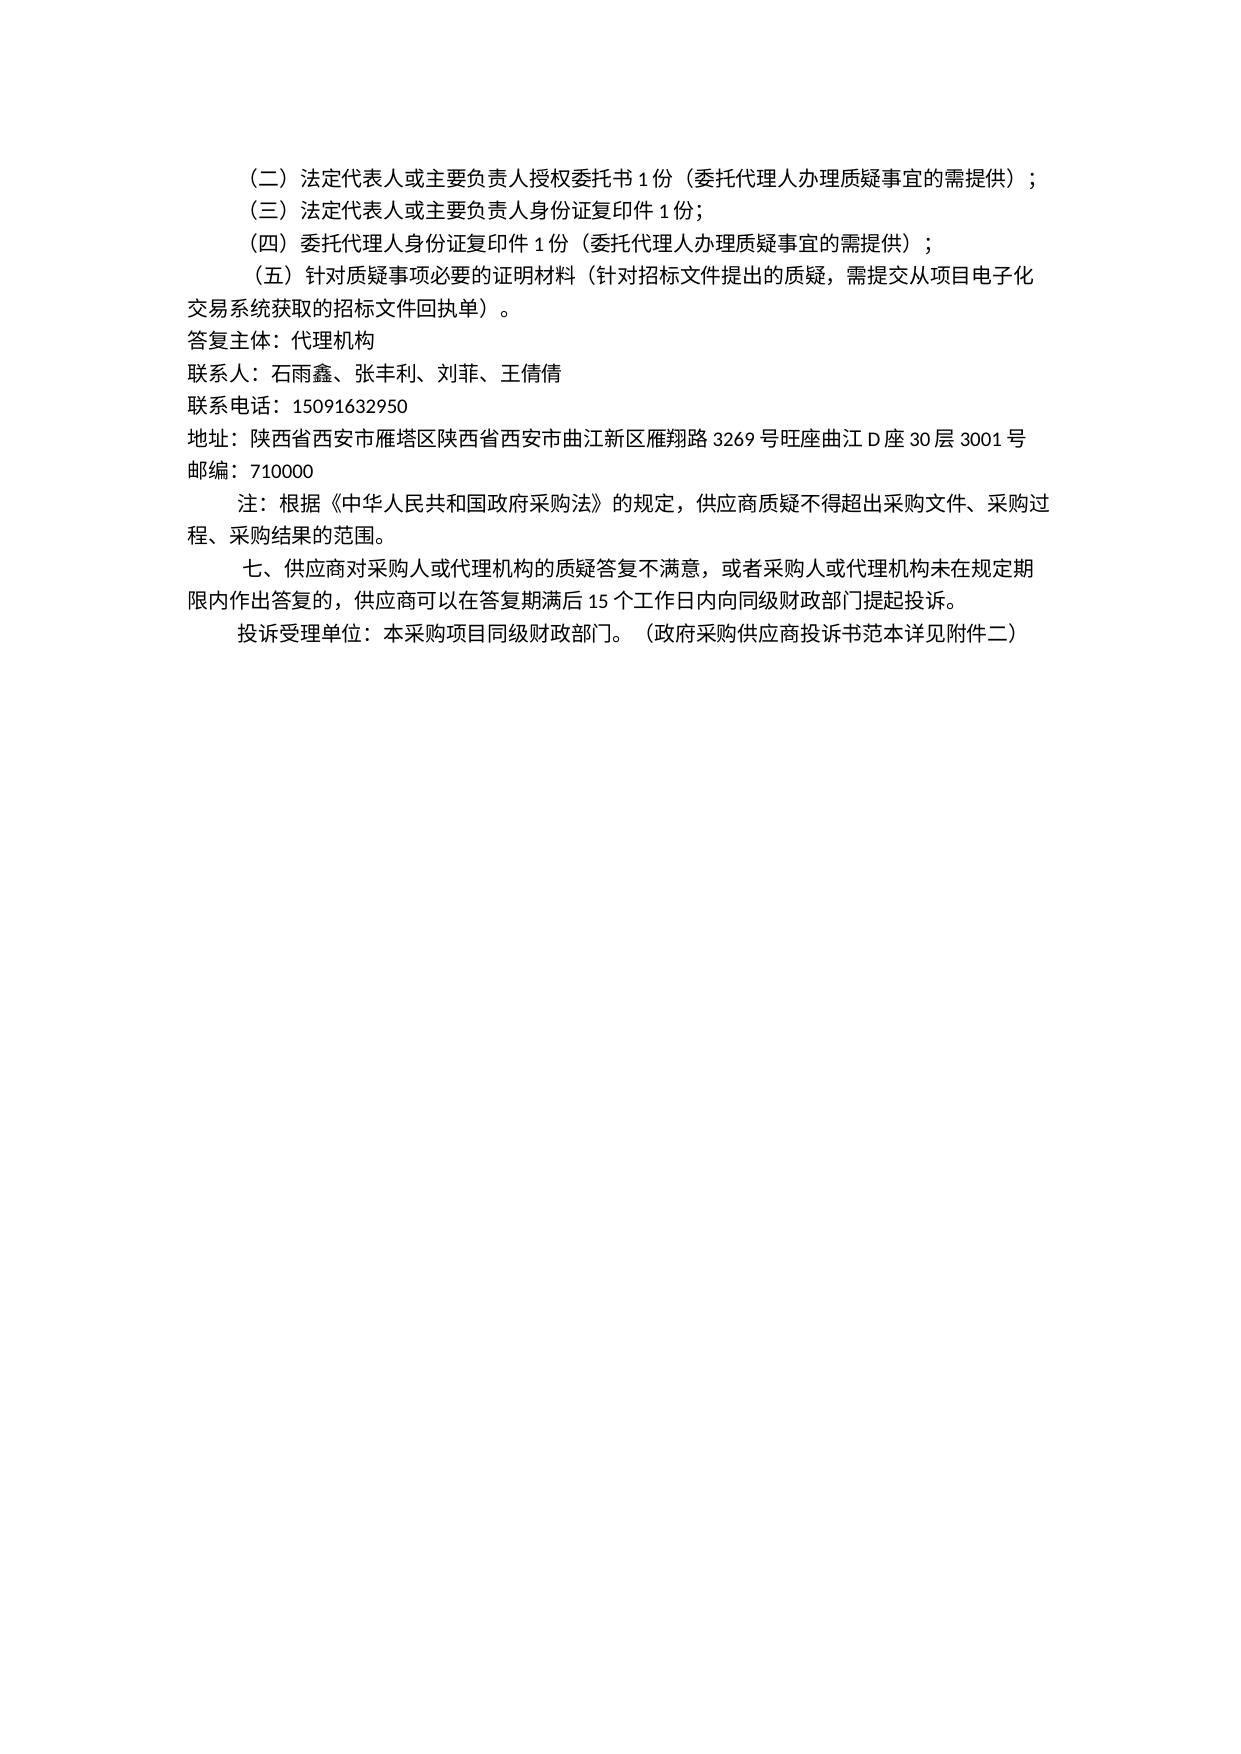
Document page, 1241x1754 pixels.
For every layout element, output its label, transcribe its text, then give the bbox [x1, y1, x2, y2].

text 联系电话：15091632950 [187, 389, 1053, 422]
text （三）法定代表人或主要负责人身份证复印件1份； [187, 194, 1053, 227]
text 答复主体：代理机构 [187, 324, 1053, 357]
text 七、供应商对采购人或代理机构的质疑答复不满意，或者采购人或代理机构未在规定期限内作出答复的，供应商可以在答复期满后15个工作日内向同级财政部门提起投诉。 [187, 552, 1053, 617]
text （二）法定代表人或主要负责人授权委托书1份（委托代理人办理质疑事宜的需提供）； [187, 162, 1053, 194]
text 地址：陕西省西安市雁塔区陕西省西安市曲江新区雁翔路3269号旺座曲江D座30层3001号 [187, 422, 1053, 454]
text 注：根据《中华人民共和国政府采购法》的规定，供应商质疑不得超出采购文件、采购过程、采购结果的范围。 [187, 487, 1053, 552]
text 联系人：石雨鑫、张丰利、刘菲、王倩倩 [187, 357, 1053, 389]
text （四）委托代理人身份证复印件1份（委托代理人办理质疑事宜的需提供）； [187, 227, 1053, 259]
text 投诉受理单位：本采购项目同级财政部门。（政府采购供应商投诉书范本详见附件二） [187, 617, 1053, 649]
text （五）针对质疑事项必要的证明材料（针对招标文件提出的质疑，需提交从项目电子化交易系统获取的招标文件回执单）。 [187, 259, 1053, 324]
text 邮编：710000 [187, 454, 1053, 487]
